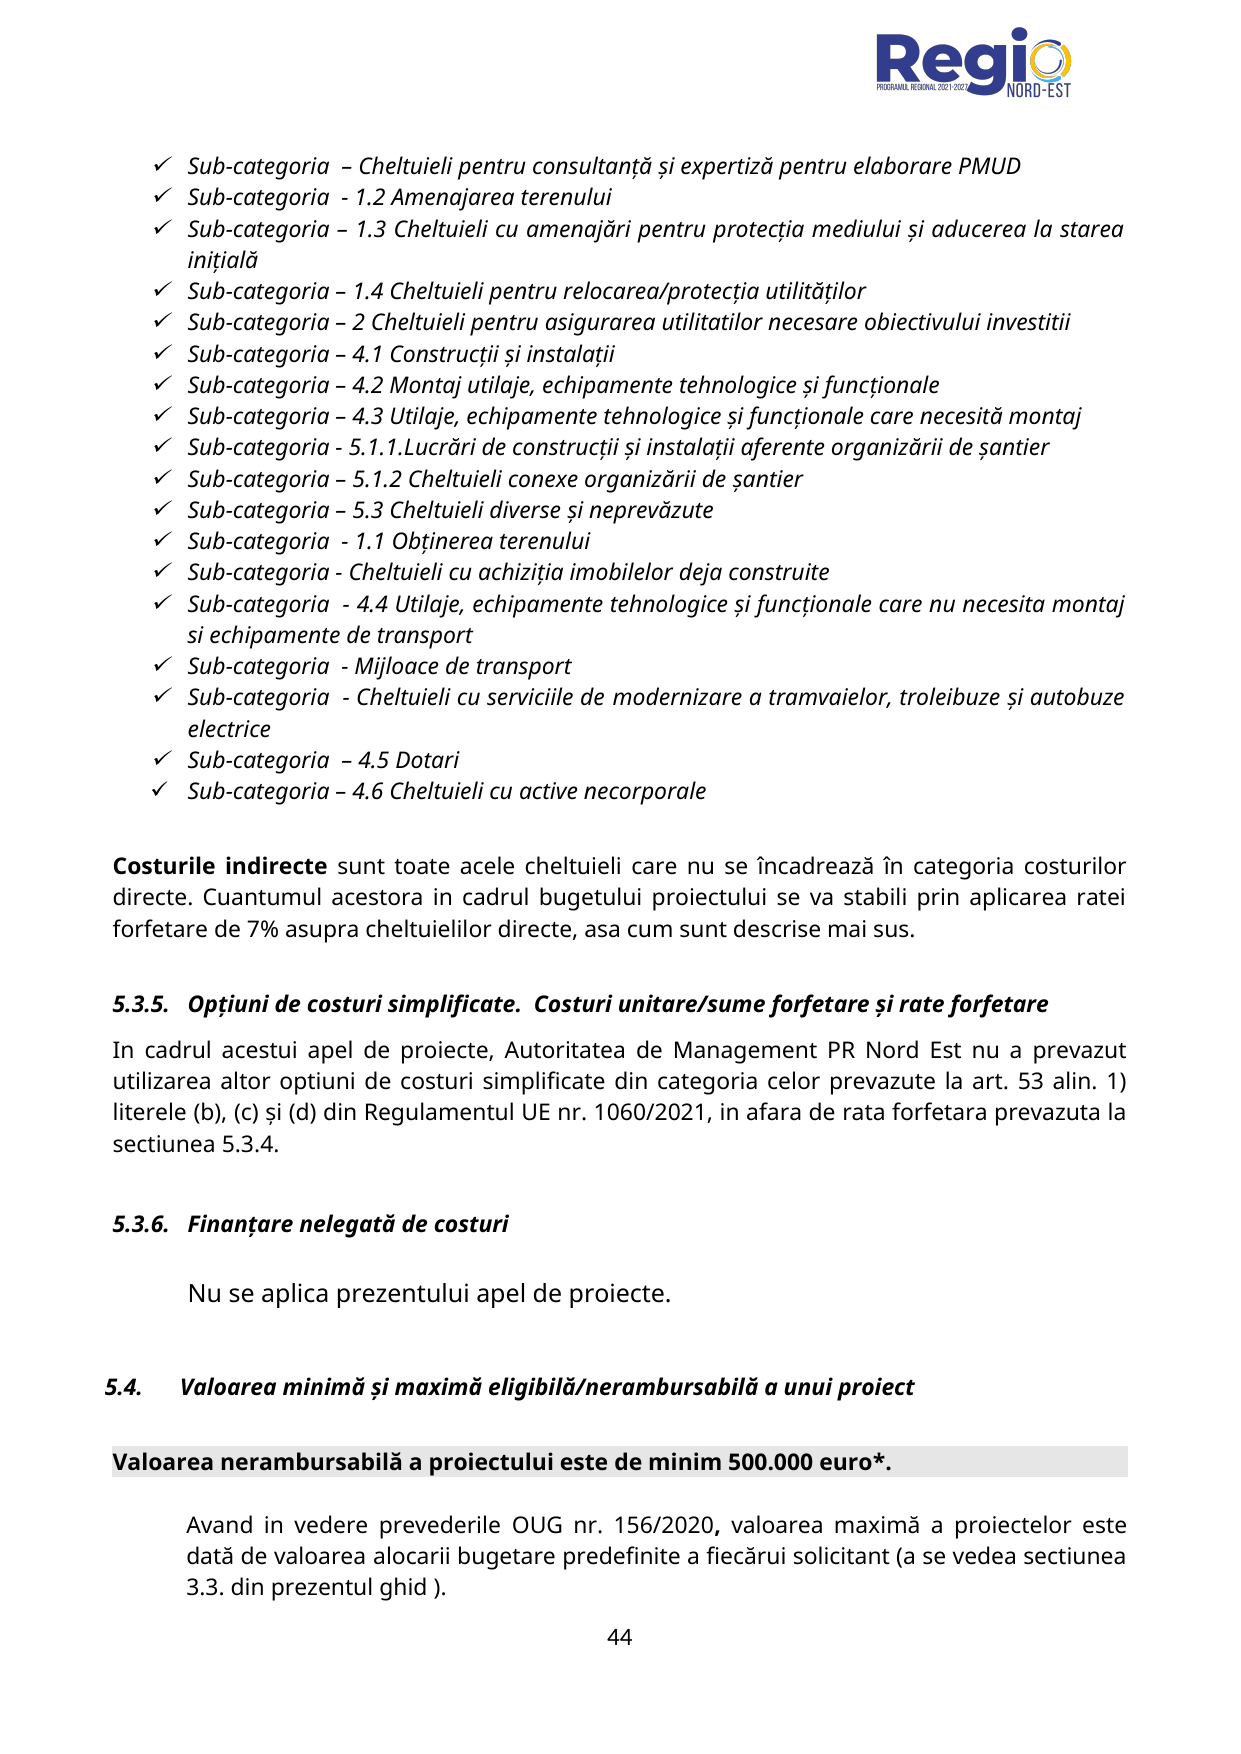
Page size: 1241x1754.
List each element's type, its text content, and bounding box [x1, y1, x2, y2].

text Costurile indirecte sunt toate acele cheltuieli care nu se încadrează în categoria costurilor directe. Cuantumul acestora in cadrul bugetului proiectului se va stabili prin aplicarea ratei forfetare de 7% asupra cheltuielilor directe, asa cum sunt descrise mai sus. [112, 850, 1128, 944]
list Nu se aplica prezentului apel de proiecte. [187, 1276, 1128, 1309]
list Sub-categoria – 5.1.2 Cheltuieli conexe organizării de șantier [150, 462, 1128, 494]
list Sub-categoria – 1.3 Cheltuieli cu amenajări pentru protecția mediului şi aducerea la starea iniţială [150, 212, 1128, 275]
list Sub-categoria – 4.3 Utilaje, echipamente tehnologice şi funcţionale care necesită montaj [150, 400, 1128, 431]
text Valoarea nerambursabilă a proiectului este de minim 500.000 euro*. [112, 1446, 1128, 1477]
picture [873, 22, 1076, 101]
text In cadrul acestui apel de proiecte, Autoritatea de Management PR Nord Est nu a prevazut utilizarea altor optiuni de costuri simplificate din categoria celor prevazute la art. 53 alin. 1) literele (b), (c) și (d) din Regulamentul UE nr. 1060/2021, in afara de rata forfetara prevazuta la sectiunea 5.3.4. [112, 1034, 1128, 1159]
list Sub-categoria – 2 Cheltuieli pentru asigurarea utilitatilor necesare obiectivului investitii [150, 306, 1128, 337]
list Sub-categoria – 5.3 Cheltuieli diverse și neprevăzute [150, 494, 1128, 525]
list Sub-categoria – 1.4 Cheltuieli pentru relocarea/protecţia utilităţilor [150, 275, 1128, 306]
list Sub-categoria – 4.1 Construcţii şi instalaţii [150, 337, 1128, 369]
list Sub-categoria - 1.1 Obţinerea terenului [150, 525, 1128, 556]
list Finanțare nelegată de costuri [112, 1208, 1128, 1239]
list Sub-categoria – 4.6 Cheltuieli cu active necorporale [150, 775, 1128, 806]
list Sub-categoria – 4.2 Montaj utilaje, echipamente tehnologice şi funcţionale [150, 369, 1128, 400]
list Sub-categoria - Cheltuieli cu achiziţia imobilelor deja construite [150, 556, 1128, 587]
list Sub-categoria - 5.1.1.Lucrări de construcţii şi instalaţii aferente organizării de şantier [150, 431, 1128, 462]
list Sub-categoria – 4.5 Dotari [150, 744, 1128, 775]
subtitle Valoarea minimă și maximă eligibilă/nerambursabilă a unui proiect [104, 1371, 1128, 1402]
list Opțiuni de costuri simplificate. Costuri unitare/sume forfetare și rate forfetare [112, 987, 1128, 1019]
list Sub-categoria – Cheltuieli pentru consultanță și expertiză pentru elaborare PMUD [150, 150, 1128, 181]
list Sub-categoria - 1.2 Amenajarea terenului [150, 181, 1128, 212]
list Sub-categoria - Mijloace de transport [150, 650, 1128, 681]
list Sub-categoria - 4.4 Utilaje, echipamente tehnologice şi funcţionale care nu necesita montaj si echipamente de transport [150, 587, 1128, 650]
list Sub-categoria - Cheltuieli cu serviciile de modernizare a tramvaielor, troleibuze și autobuze electrice [150, 681, 1128, 744]
text Avand in vedere prevederile OUG nr. 156/2020, valoarea maximă a proiectelor este dată de valoarea alocarii bugetare predefinite a fiecărui solicitant (a se vedea sectiunea 3.3. din prezentul ghid ). [186, 1508, 1128, 1602]
